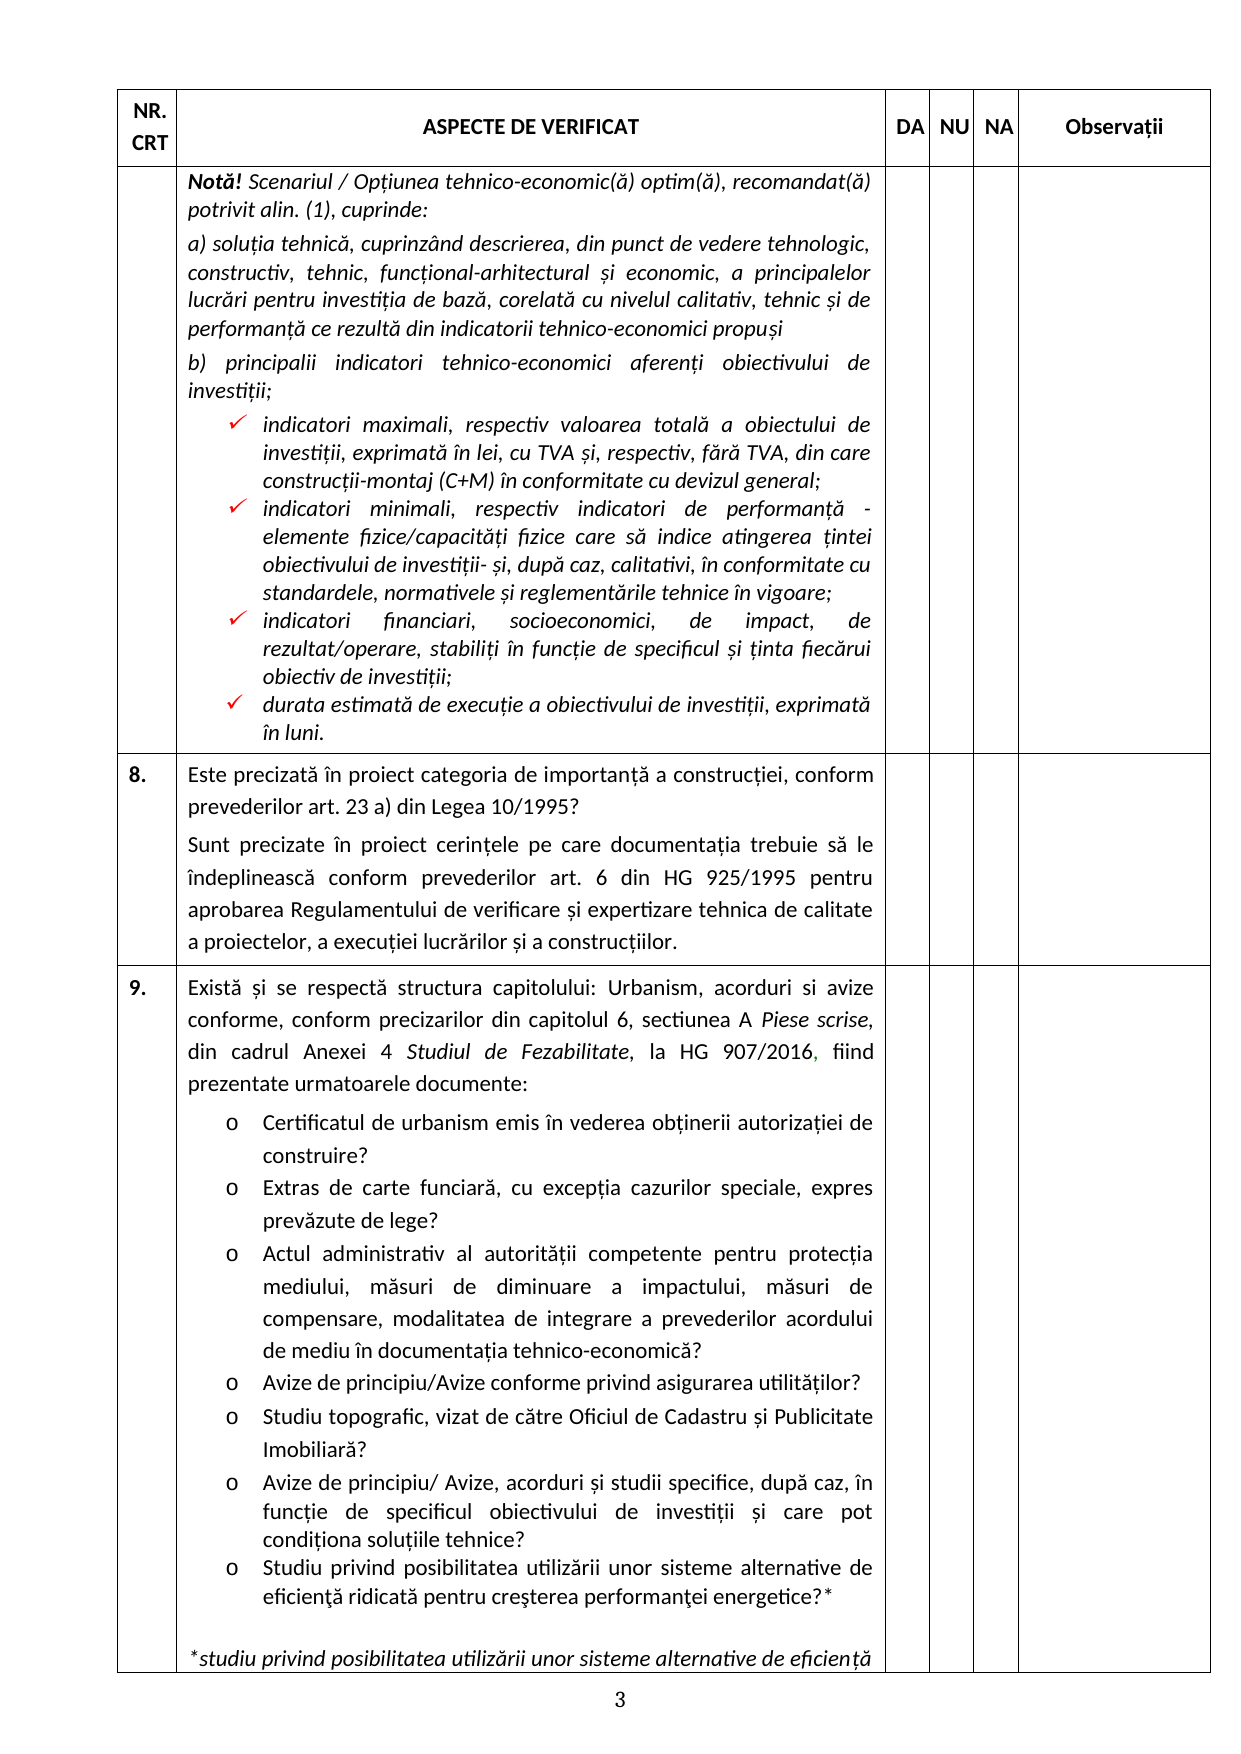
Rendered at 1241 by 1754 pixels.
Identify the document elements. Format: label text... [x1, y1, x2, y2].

table_cell [930, 754, 973, 965]
table_cell Este precizată în proiect categoria de importanță a construcției, conform prevederilor art. 23 a) din Legea 10/1995? Sunt precizate în proiect cerințele pe care documentația trebuie să le îndeplinească conform prevederilor art. 6 din HG 925/1995 pentru aprobarea Regulamentului de verificare şi expertizare tehnica de calitate a proiectelor, a execuției lucrărilor şi a construcțiilor. [177, 754, 885, 965]
table_header NU [930, 90, 973, 166]
table_cell [930, 966, 973, 1672]
table_cell [1019, 754, 1210, 965]
table_header ASPECTE DE VERIFICAT [177, 90, 885, 166]
table_cell [118, 754, 176, 965]
table_header NR. CRT [118, 90, 176, 166]
table_cell [886, 167, 929, 753]
table_header NA [974, 90, 1018, 166]
table_cell [930, 167, 973, 753]
table_cell [1019, 167, 1210, 753]
table_cell [886, 754, 929, 965]
table_cell [118, 167, 176, 753]
table_header Observații [1019, 90, 1210, 166]
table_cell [177, 966, 885, 1672]
table_cell [118, 966, 176, 1672]
table_cell [974, 167, 1018, 753]
table_cell [1019, 966, 1210, 1672]
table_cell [177, 167, 885, 753]
table_cell [974, 754, 1018, 965]
table_cell [974, 966, 1018, 1672]
table_header DA [886, 90, 929, 166]
table_cell [886, 966, 929, 1672]
